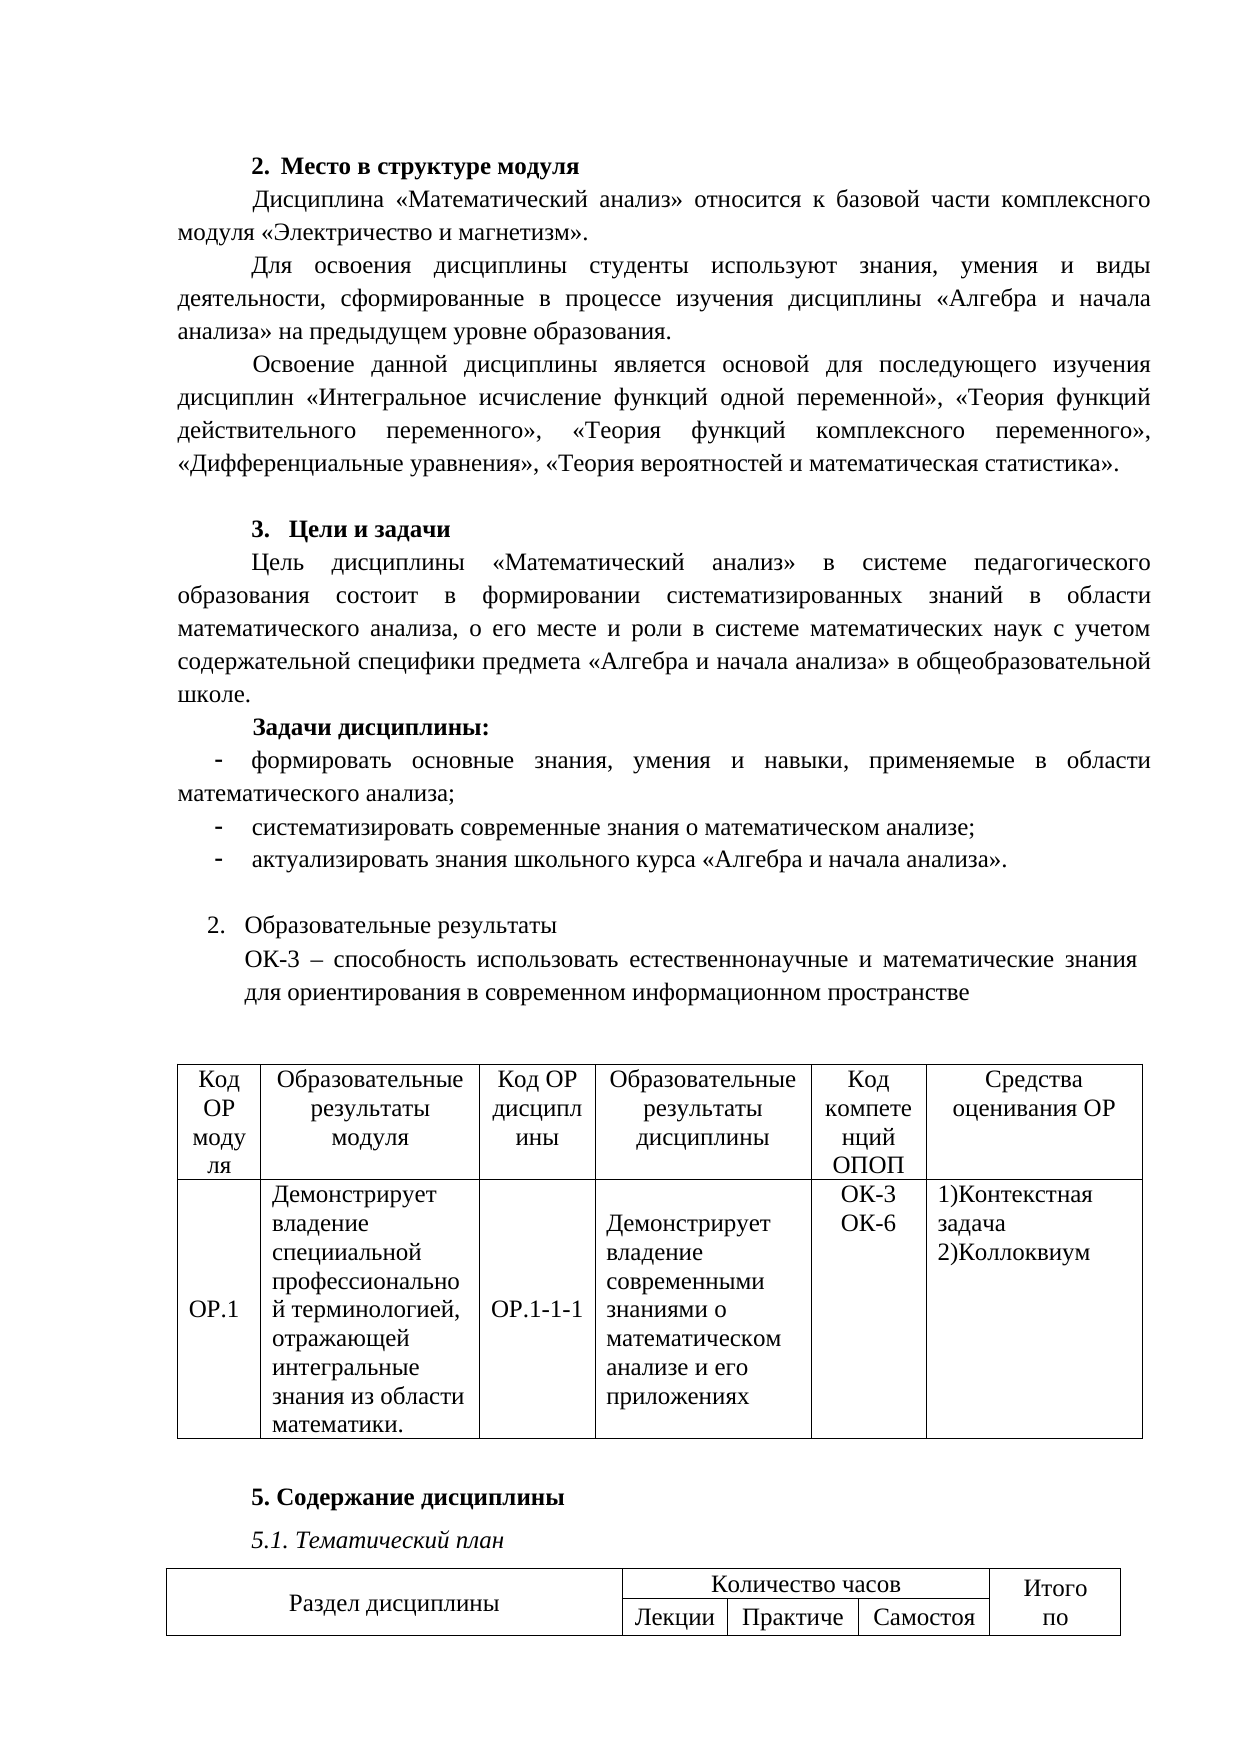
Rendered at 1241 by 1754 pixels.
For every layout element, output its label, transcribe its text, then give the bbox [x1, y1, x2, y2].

list Образовательные результаты [207, 911, 1152, 939]
table_cell Демонстрирует владение специиальной профессиональной терминологией, отражающей интегральные знания из области математики. [261, 1180, 479, 1438]
text 5.1. Тематический план [177, 1525, 1152, 1554]
list Место в структуре модуля [251, 151, 1152, 180]
table_header Код компетенций ОПОП [812, 1065, 926, 1179]
text 5. Содержание дисциплины [177, 1482, 1152, 1511]
list формировать основные знания, умения и навыки, применяемые в области математического анализа; [177, 746, 1152, 807]
text Освоение данной дисциплины является основой для последующего изучения дисциплин «Интегральное исчисление функций одной переменной», «Теория функций действительного переменного», «Теория функций комплексного переменного», «Дифференциальные уравнения», «Теория вероятностей и математическая статистика». [177, 349, 1152, 477]
list Цели и задачи [251, 514, 1152, 543]
list ОК-3 – способность использовать естественнонаучные и математические знания для ориентирования в современном информационном пространстве [244, 944, 1138, 1005]
text Задачи дисциплины: [177, 712, 1152, 741]
table_cell ОР.1-1-1 [480, 1180, 595, 1438]
table_cell 1)Контекстная задача 2)Коллоквиум [927, 1180, 1142, 1438]
list актуализировать знания школьного курса «Алгебра и начала анализа». [214, 844, 1152, 873]
table_header Код ОР модуля [178, 1065, 260, 1179]
table_header Количество часов [623, 1569, 989, 1598]
table_header Образовательные результаты модуля [261, 1065, 479, 1179]
table_header Код ОР дисциплины [480, 1065, 595, 1179]
table_cell Демонстрирует владение современными знаниями о математическом анализе и его приложениях [596, 1180, 811, 1438]
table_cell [859, 1599, 989, 1635]
table_cell ОР.1 [178, 1180, 260, 1438]
table_header Раздел дисциплины [167, 1569, 622, 1635]
text Цель дисциплины «Математический анализ» в системе педагогического образования состоит в формировании систематизированных знаний в области математического анализа, о его месте и роли в системе математических наук с учетом содержательной специфики предмета «Алгебра и начала анализа» в общеобразовательной школе. [177, 547, 1152, 708]
table_cell Лекции [623, 1599, 727, 1635]
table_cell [728, 1599, 858, 1635]
table_header Образовательные результаты дисциплины [596, 1065, 811, 1179]
table_header Средства оценивания ОР [927, 1065, 1142, 1179]
table_header Итого по разделам дисциплины [990, 1569, 1120, 1635]
list систематизировать современные знания о математическом анализе; [214, 812, 1152, 840]
table_cell ОК-3 ОК-6 [812, 1180, 926, 1438]
text Дисциплина «Математический анализ» относится к базовой части комплексного модуля «Электричество и магнетизм». [177, 184, 1152, 246]
text Для освоения дисциплины студенты используют знания, умения и виды деятельности, сформированные в процессе изучения дисциплины «Алгебра и начала анализа» на предыдущем уровне образования. [177, 250, 1152, 345]
